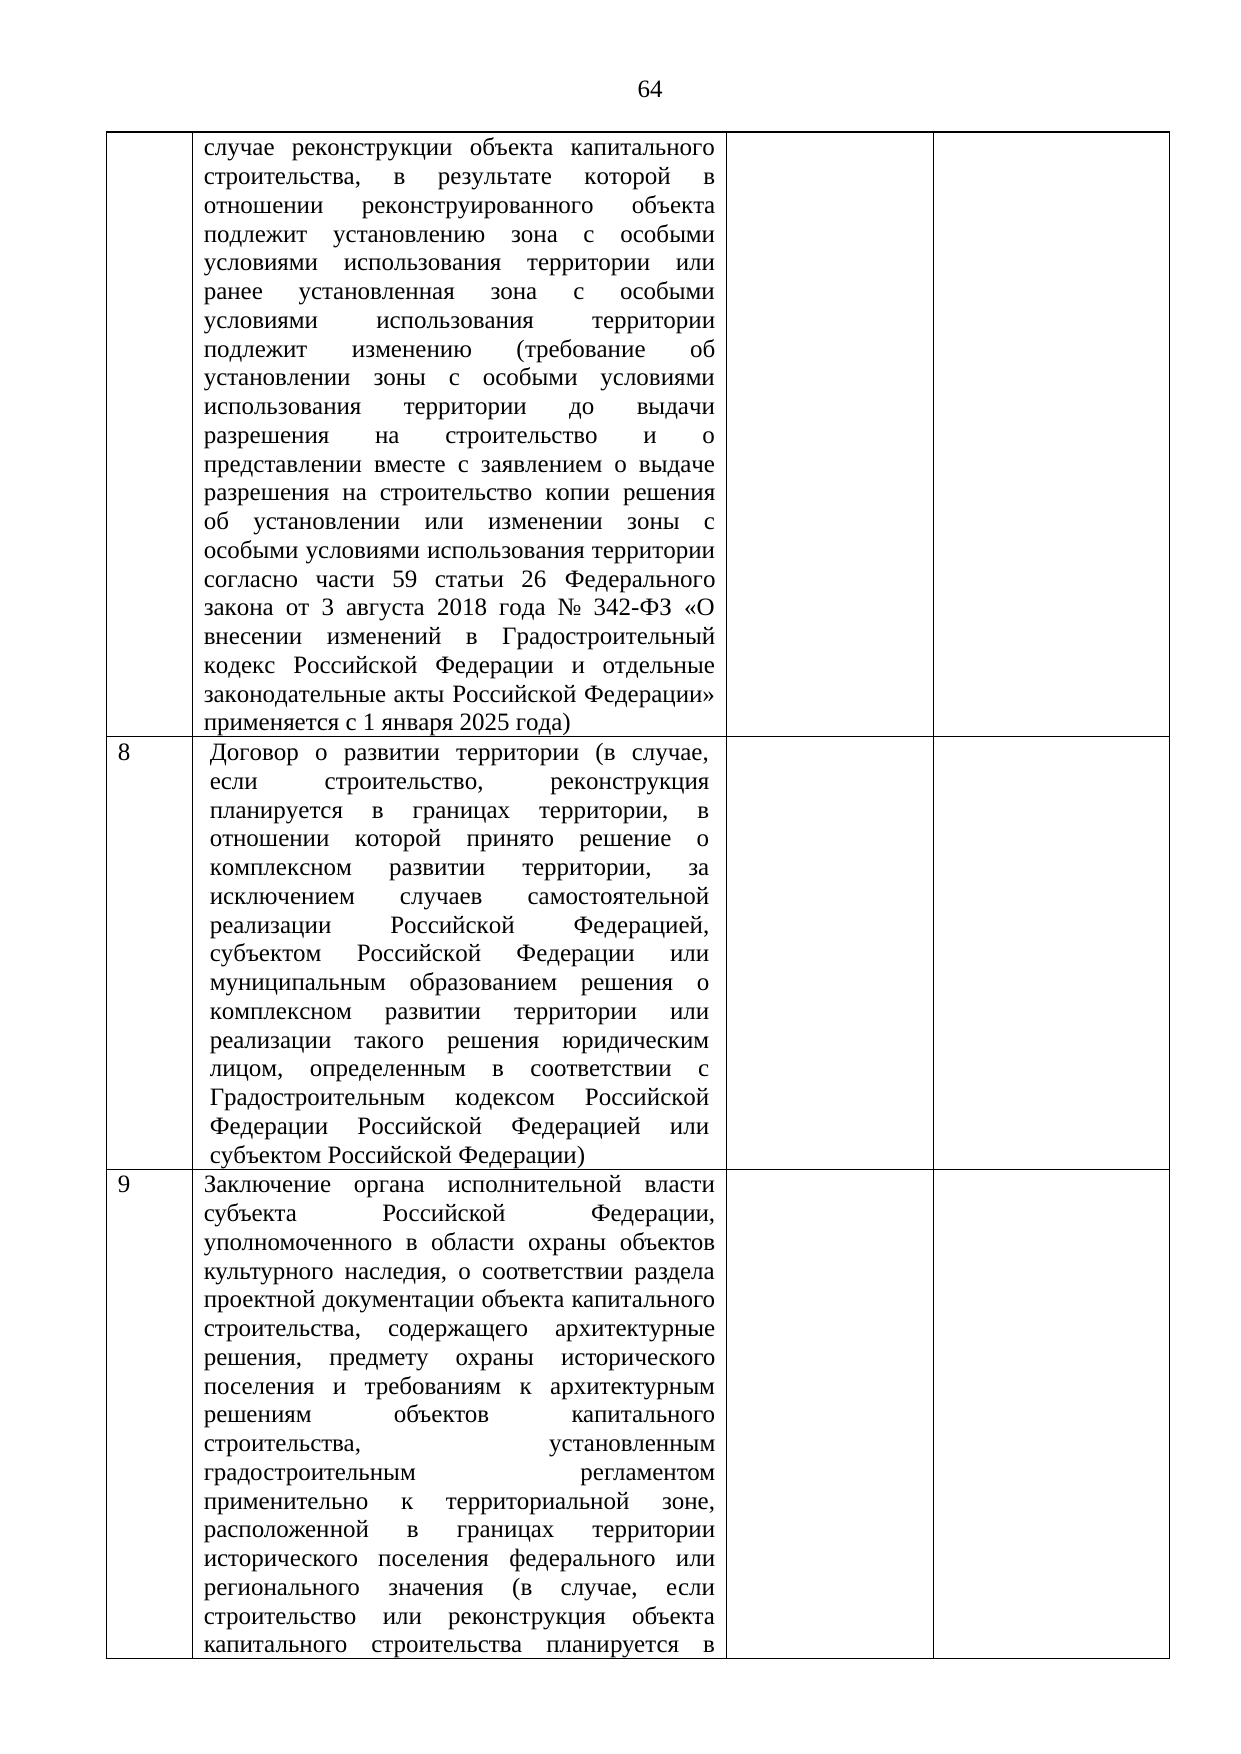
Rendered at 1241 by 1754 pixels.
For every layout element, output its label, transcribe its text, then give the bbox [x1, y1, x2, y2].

table_cell [727, 1170, 933, 1658]
table_cell [934, 1170, 1169, 1658]
table_cell 7 [107, 133, 192, 736]
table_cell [193, 1170, 726, 1658]
table_cell Договор о развитии территории (в случае, если строительство, реконструкция планируется в границах территории, в отношении которой принято решение о комплексном развитии территории, за исключением случаев самостоятельной реализации Российской Федерацией, субъектом Российской Федерации или муниципальным образованием решения о комплексном развитии территории или реализации такого решения юридическим лицом, определенным в соответствии с Градостроительным кодексом Российской Федерации Российской Федерацией или субъектом Российской Федерации) [193, 737, 726, 1168]
table_cell [934, 737, 1169, 1168]
table_cell 8 [107, 737, 192, 1168]
table_cell [727, 737, 933, 1168]
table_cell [193, 133, 726, 736]
table_cell 9 [107, 1170, 192, 1658]
table_cell [934, 133, 1169, 736]
table_cell [727, 133, 933, 736]
